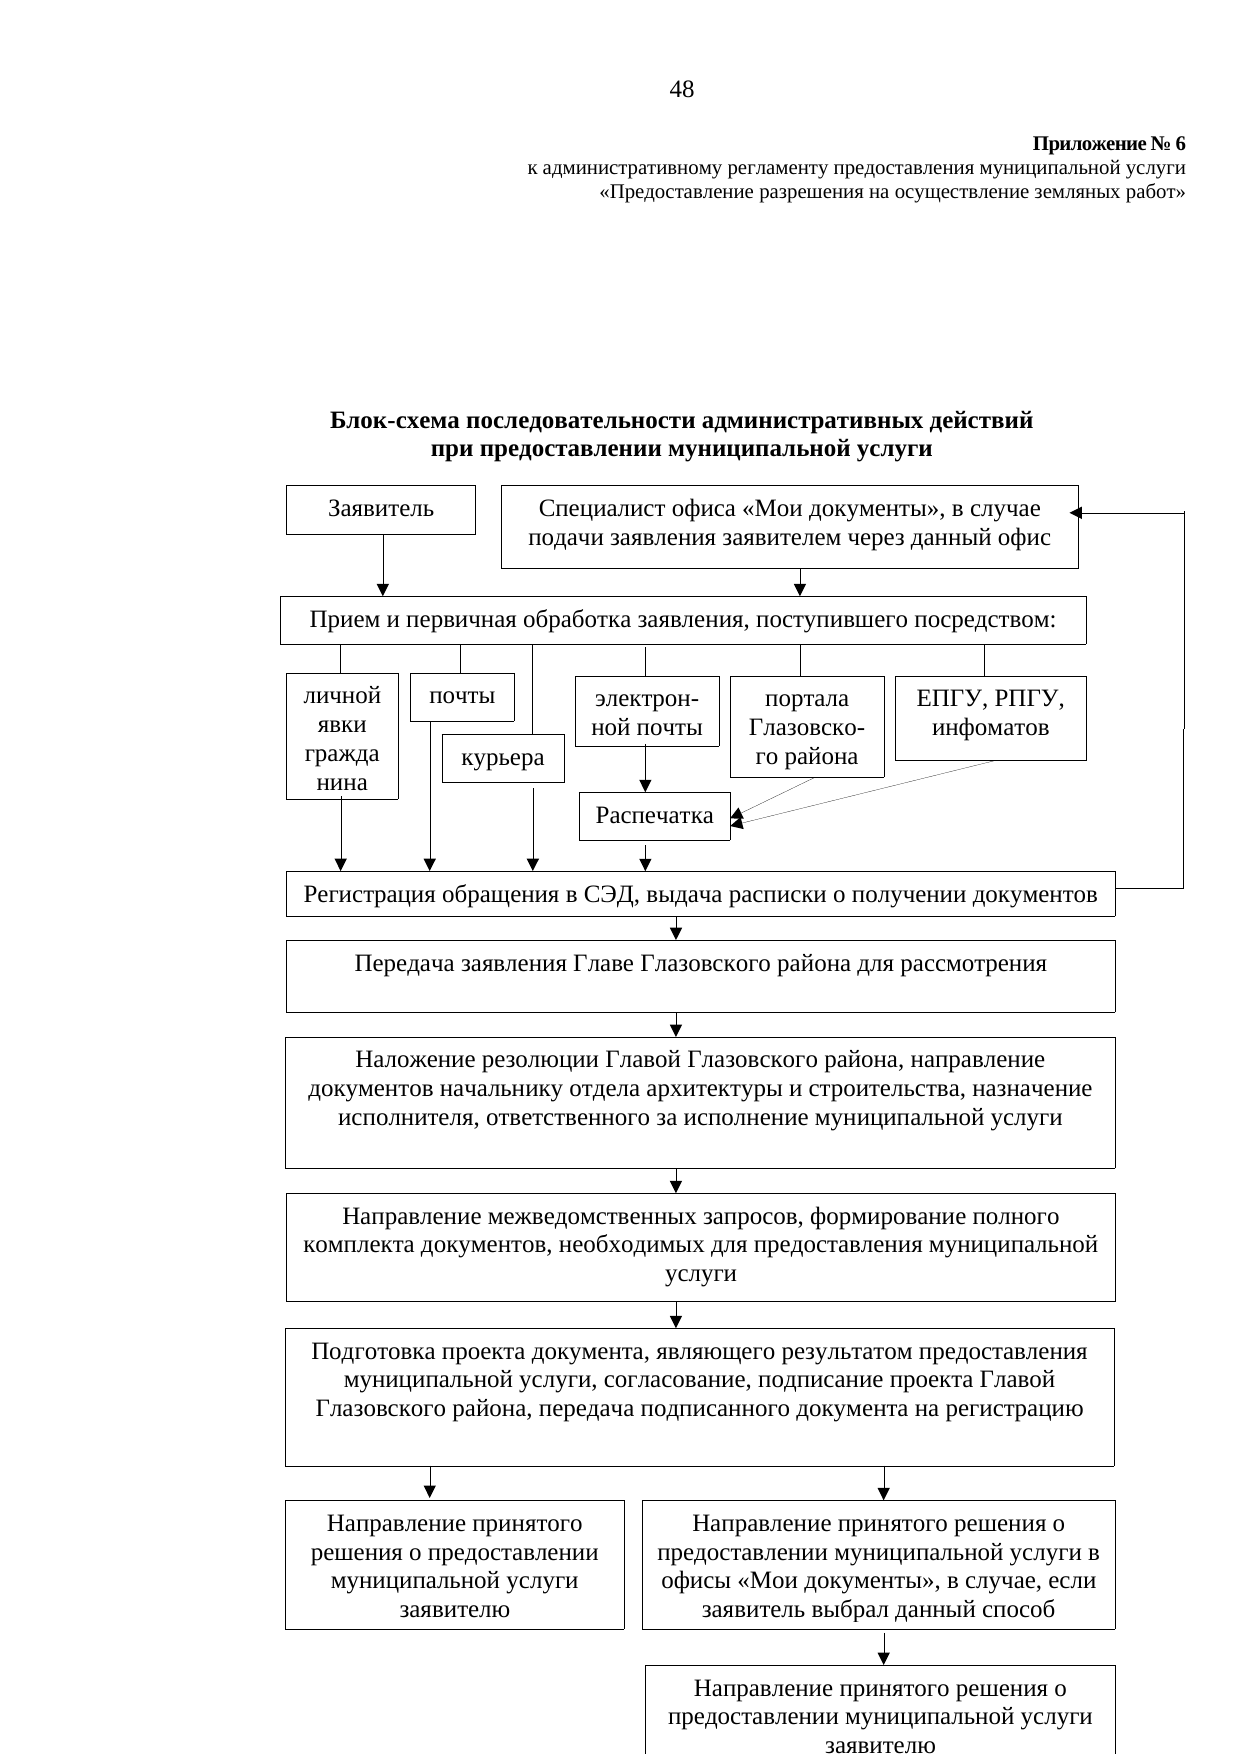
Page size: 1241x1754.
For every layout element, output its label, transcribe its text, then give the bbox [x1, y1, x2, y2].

text Приложение № 6 [177, 131, 1186, 155]
text Блок-схема последовательности административных действий [177, 405, 1186, 433]
text «Предоставление разрешения на осуществление земляных работ» [177, 179, 1186, 203]
text при предоставлении муниципальной услуги [177, 433, 1186, 462]
text к административному регламенту предоставления муниципальной услуги [177, 155, 1186, 179]
